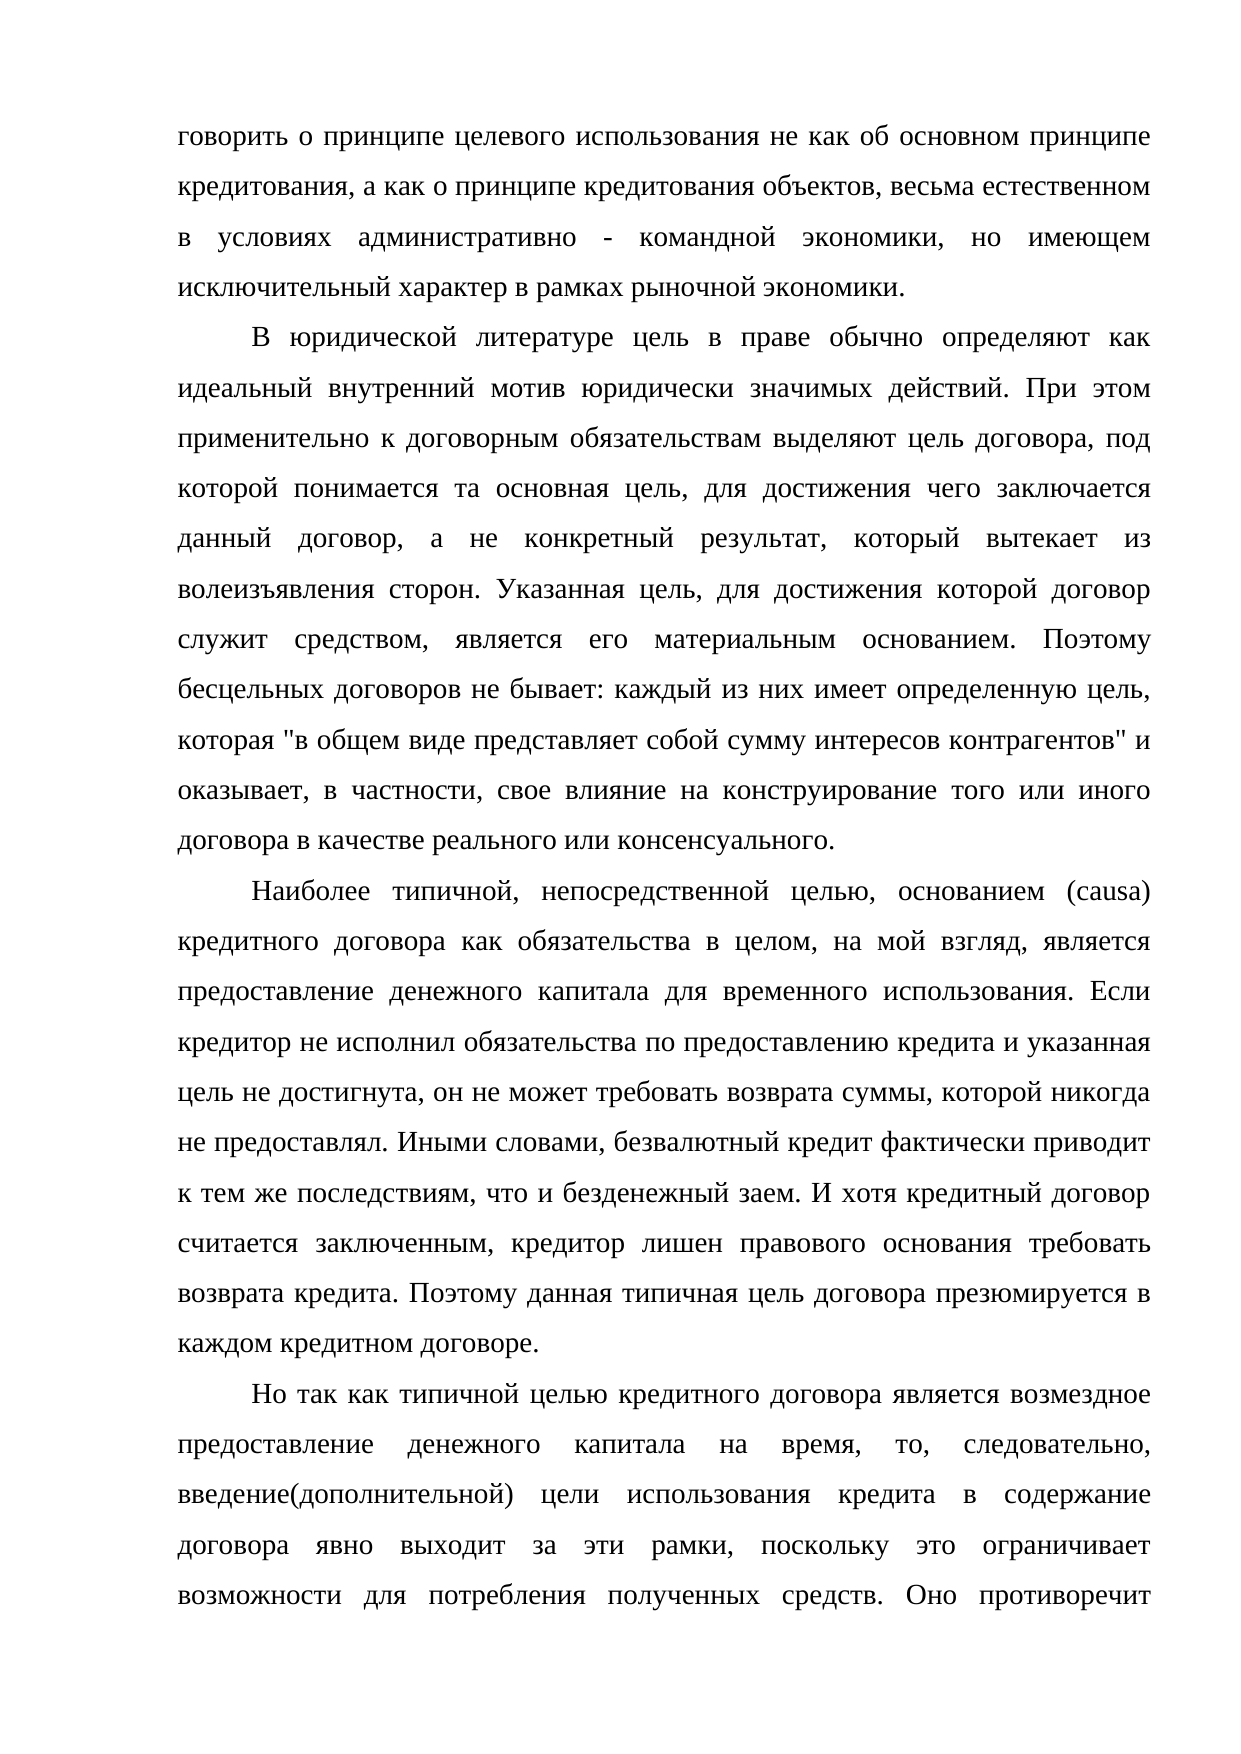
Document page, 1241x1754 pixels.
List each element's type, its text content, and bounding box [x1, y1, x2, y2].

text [177, 1376, 1152, 1611]
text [177, 118, 1152, 303]
text В юридической литературе цель в праве обычно определяют как идеальный внутренний мотив юридически значимых действий. При этом применительно к договорным обязательствам выделяют цель договора, под которой понимается та основная цель, для достижения чего заключается данный договор, а не конкретный результат, который вытекает из волеизъявления сторон. Указанная цель, для достижения которой договор служит средством, является его материальным основанием. Поэтому бесцельных договоров не бывает: каждый из них имеет определенную цель, которая "в общем виде представляет собой сумму интересов контрагентов" и оказывает, в частности, свое влияние на конструирование того или иного договора в качестве реального или консенсуального. [177, 319, 1152, 856]
text Наиболее типичной, непосредственной целью, основанием (causa) кредитного договора как обязательства в целом, на мой взгляд, является предоставление денежного капитала для временного использования. Если кредитор не исполнил обязательства по предоставлению кредита и указанная цель не достигнута, он не может требовать возврата суммы, которой никогда не предоставлял. Иными словами, безвалютный кредит фактически приводит к тем же последствиям, что и безденежный заем. И хотя кредитный договор считается заключенным, кредитор лишен правового основания требовать возврата кредита. Поэтому данная типичная цель договора презюмируется в каждом кредитном договоре. [177, 873, 1152, 1359]
